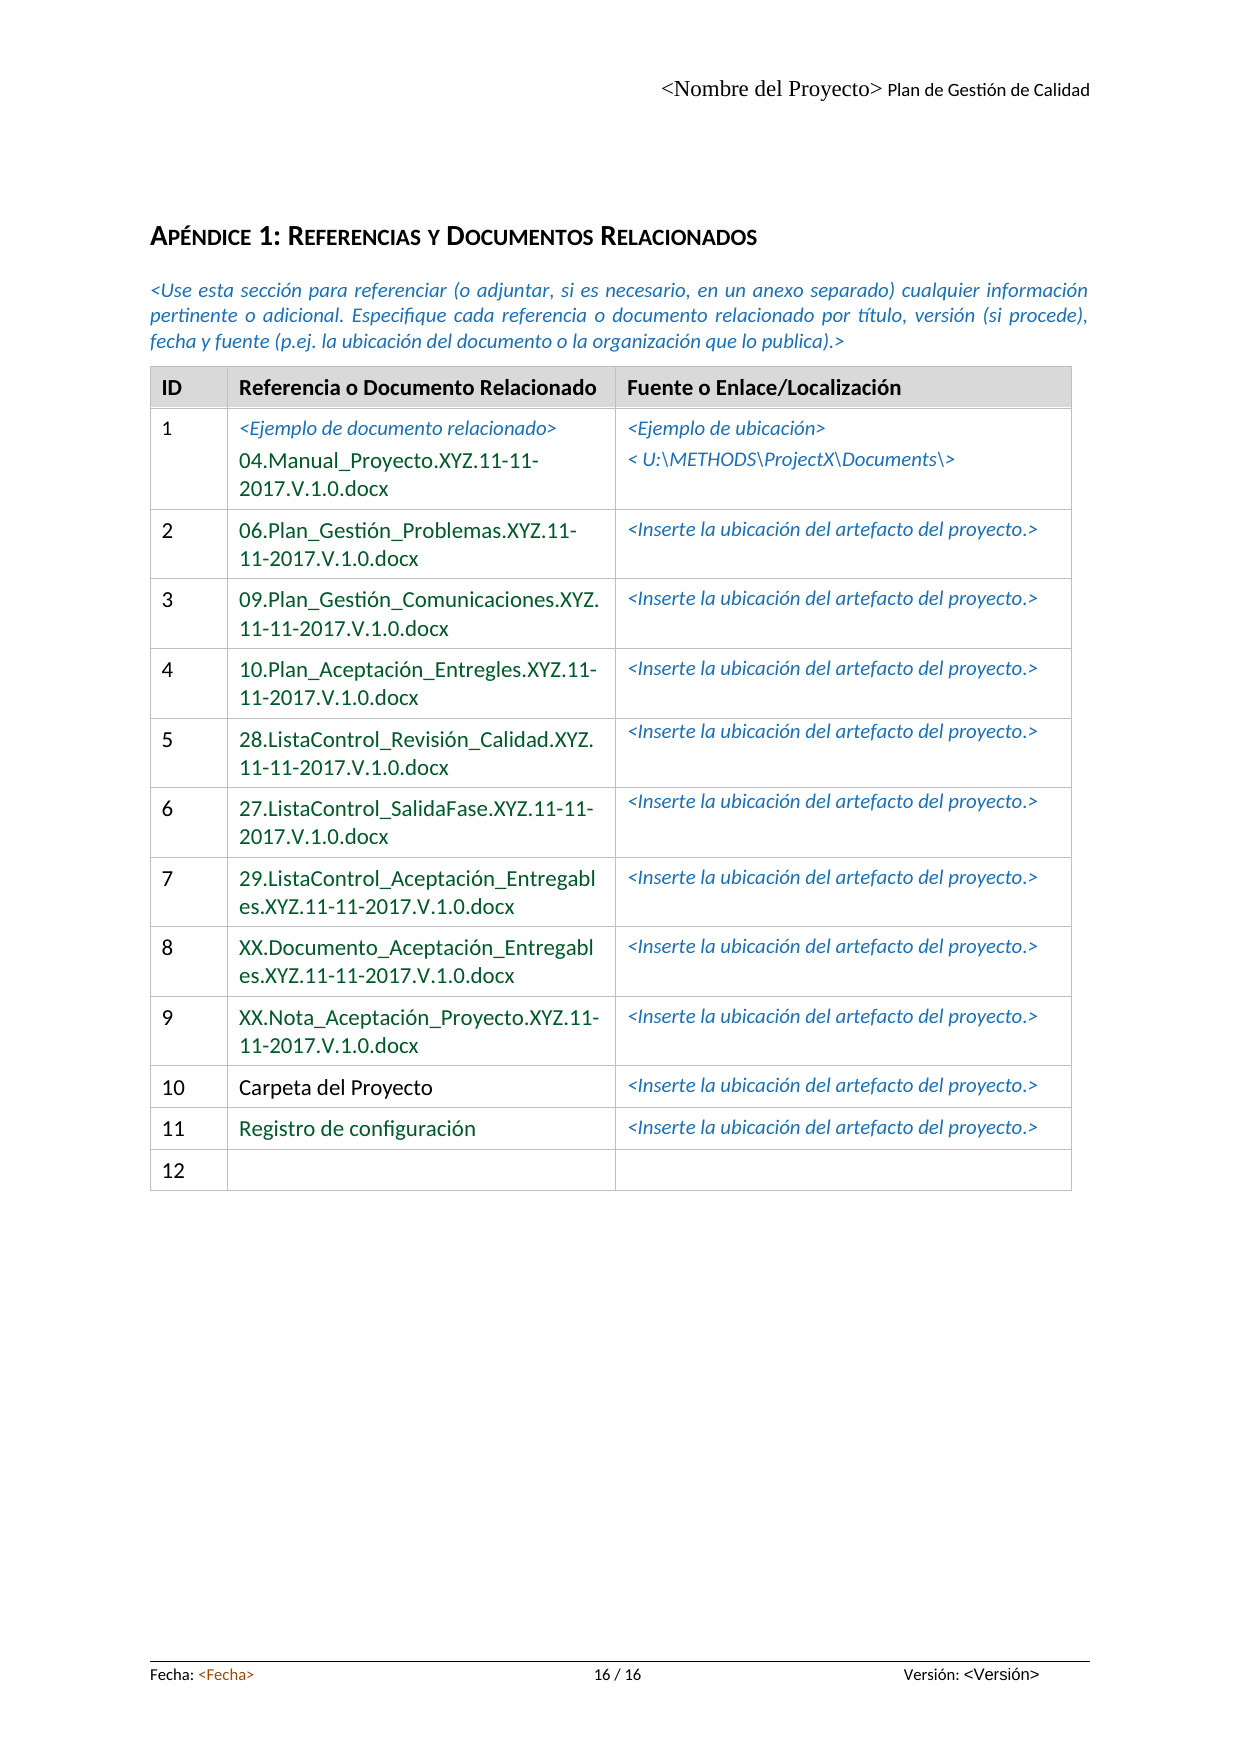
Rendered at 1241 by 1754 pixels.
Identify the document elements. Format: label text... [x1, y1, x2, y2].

table_cell 10.Plan_Aceptación_Entregles.XYZ.11-11-2017.V.1.0.docx [228, 649, 615, 717]
table_cell <Inserte la ubicación del artefacto del proyecto.> [616, 858, 1071, 926]
table_cell 2 [151, 510, 227, 578]
table_cell 8 [151, 927, 227, 996]
table_header Fuente o Enlace/Localización [616, 367, 1071, 407]
table_cell <Ejemplo de ubicación> < U:\METHODS\ProjectX\Documents\> [616, 409, 1071, 509]
table_cell 5 [151, 719, 227, 787]
table_cell [228, 1150, 615, 1190]
table_cell Carpeta del Proyecto [228, 1066, 615, 1107]
table_cell 6 [151, 788, 227, 857]
table_cell <Ejemplo de documento relacionado> 04.Manual_Proyecto.XYZ.11-11-2017.V.1.0.docx [228, 409, 615, 509]
table_cell <Inserte la ubicación del artefacto del proyecto.> [616, 788, 1071, 857]
table_cell <Inserte la ubicación del artefacto del proyecto.> [616, 510, 1071, 578]
table_cell 1 [151, 409, 227, 509]
table_cell 27.ListaControl_SalidaFase.XYZ.11-11-2017.V.1.0.docx [228, 788, 615, 857]
table_cell [616, 1150, 1071, 1190]
table_cell <Inserte la ubicación del artefacto del proyecto.> [616, 927, 1071, 996]
table_cell <Inserte la ubicación del artefacto del proyecto.> [616, 719, 1071, 787]
table_cell 28.ListaControl_Revisión_Calidad.XYZ.11-11-2017.V.1.0.docx [228, 719, 615, 787]
table_cell 10 [151, 1066, 227, 1107]
table_cell XX.Documento_Aceptación_Entregables.XYZ.11-11-2017.V.1.0.docx [228, 927, 615, 996]
table_cell 09.Plan_Gestión_Comunicaciones.XYZ.11-11-2017.V.1.0.docx [228, 579, 615, 648]
table_cell 29.ListaControl_Aceptación_Entregables.XYZ.11-11-2017.V.1.0.docx [228, 858, 615, 926]
table_cell <Inserte la ubicación del artefacto del proyecto.> [616, 1066, 1071, 1107]
table_cell 11 [151, 1108, 227, 1148]
table_cell <Inserte la ubicación del artefacto del proyecto.> [616, 579, 1071, 648]
table_cell 7 [151, 858, 227, 926]
table_cell 12 [151, 1150, 227, 1190]
table_header ID [151, 367, 227, 407]
table_cell Registro de configuración [228, 1108, 615, 1148]
subtitle Apéndice 1: Referencias y Documentos Relacionados [150, 217, 1090, 252]
table_cell <Inserte la ubicación del artefacto del proyecto.> [616, 649, 1071, 717]
table_cell 3 [151, 579, 227, 648]
table_cell 9 [151, 997, 227, 1065]
table_header Referencia o Documento Relacionado [228, 367, 615, 407]
table_cell XX.Nota_Aceptación_Proyecto.XYZ.11-11-2017.V.1.0.docx [228, 997, 615, 1065]
text <Use esta sección para referenciar (o adjuntar, si es necesario, en un anexo separado) cualquier información pertinente o adicional. Especifique cada referencia o documento relacionado por título, versión (si procede), fecha y fuente (p.ej. la ubicación del documento o la organización que lo publica).> [150, 277, 1090, 353]
table_cell 06.Plan_Gestión_Problemas.XYZ.11-11-2017.V.1.0.docx [228, 510, 615, 578]
table_cell 4 [151, 649, 227, 717]
table_cell <Inserte la ubicación del artefacto del proyecto.> [616, 997, 1071, 1065]
table_cell <Inserte la ubicación del artefacto del proyecto.> [616, 1108, 1071, 1148]
